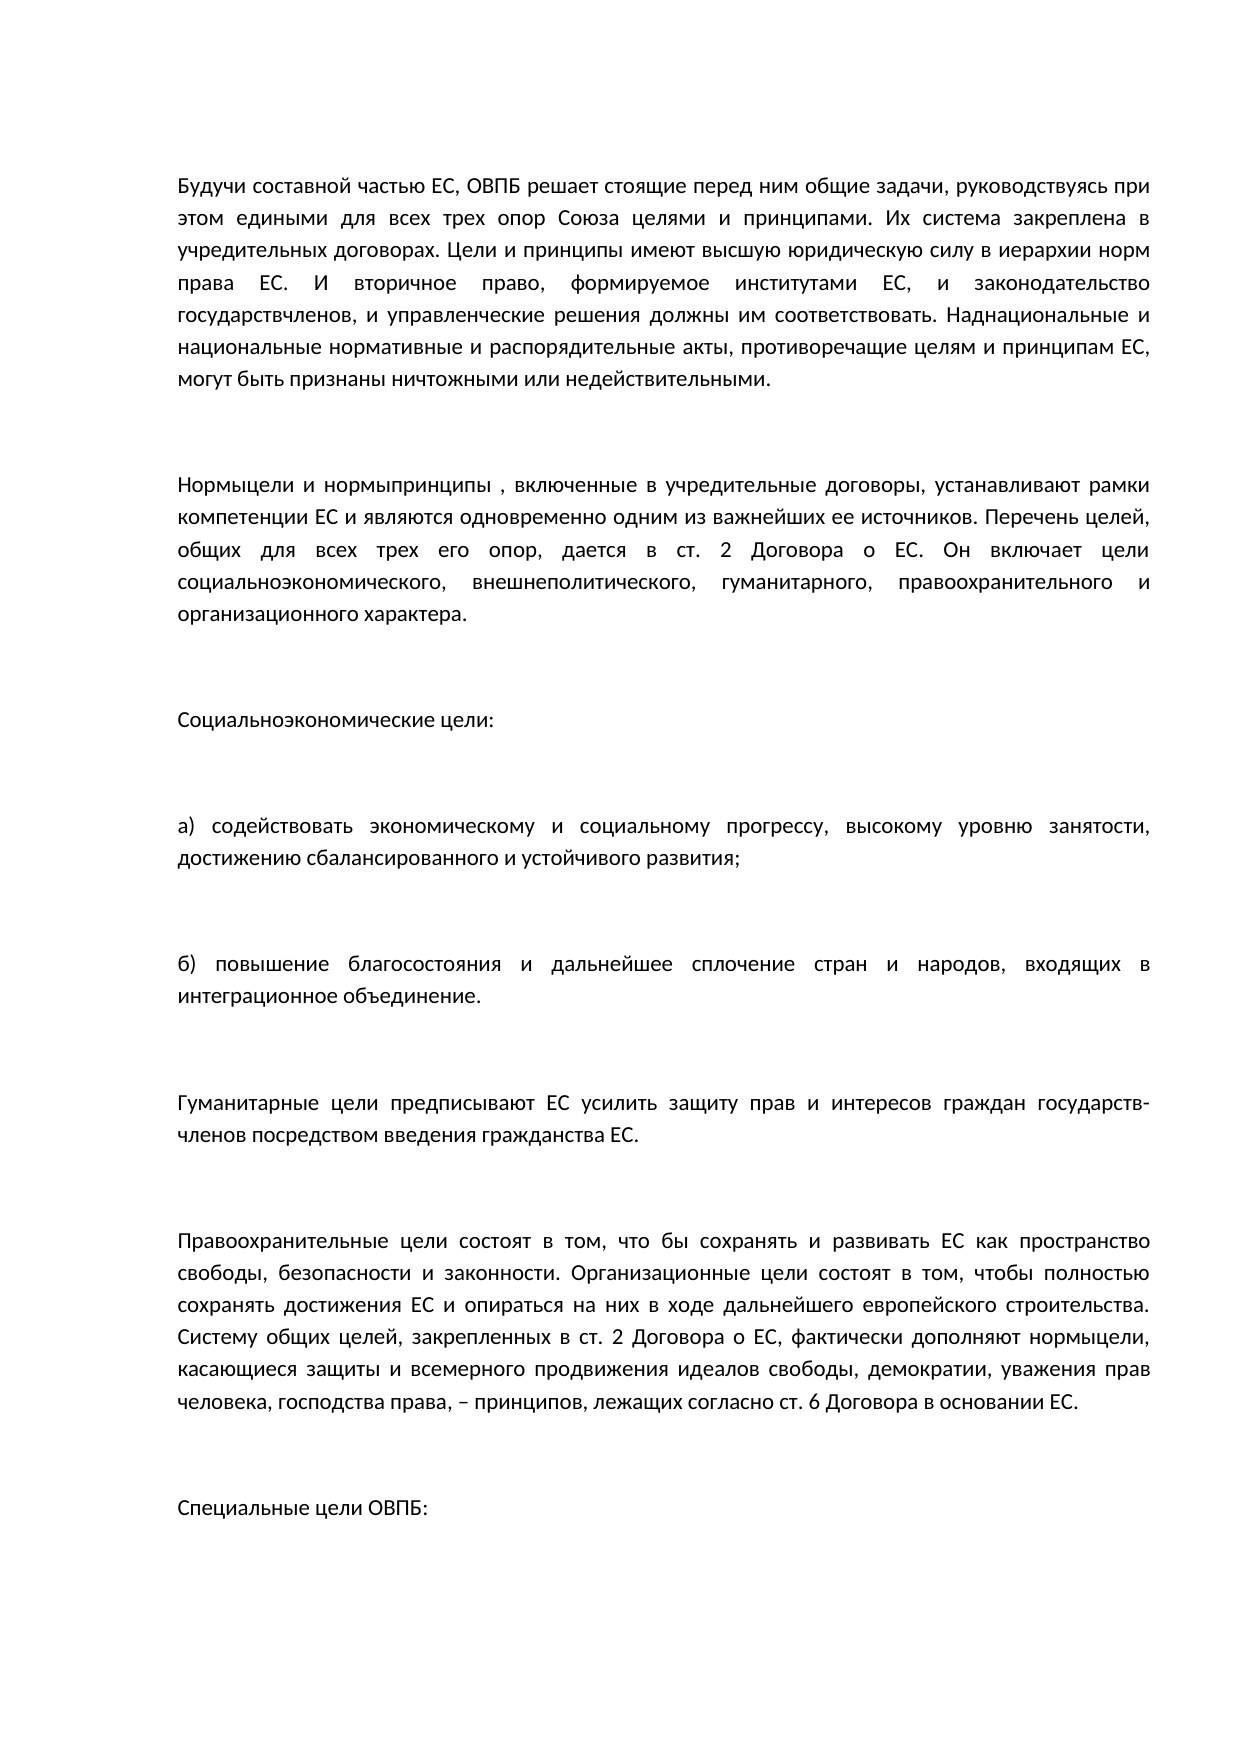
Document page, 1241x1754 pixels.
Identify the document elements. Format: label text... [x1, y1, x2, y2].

text Нормыцели и нормыпринципы , включенные в учредительные договоры, устанавливают рамки компетенции ЕС и являются одновременно одним из важнейших ее источников. Перечень целей, общих для всех трех его опор, дается в ст. 2 Договора о ЕС. Он включает цели социальноэкономического, внешнеполитического, гуманитарного, правоохранительного и организационного характера. [177, 470, 1152, 627]
text Будучи составной частью ЕС, ОВПБ решает стоящие перед ним общие задачи, руководствуясь при этом едиными для всех трех опор Союза целями и принципами. Их система закреплена в учредительных договорах. Цели и принципы имеют высшую юридическую силу в иерархии норм права ЕС. И вторичное право, формируемое институтами ЕС, и законодательство государствчленов, и управленческие решения должны им соответствовать. Наднациональные и национальные нормативные и распорядительные акты, противоречащие целям и принципам ЕС, могут быть признаны ничтожными или недействительными. [177, 171, 1152, 392]
text а) содействовать экономическому и социальному прогрессу, высокому уровню занятости, достижению сбалансированного и устойчивого развития; [177, 811, 1152, 871]
text Правоохранительные цели состоят в том, что бы сохранять и развивать ЕС как пространство свободы, безопасности и законности. Организационные цели состоят в том, чтобы полностью сохранять достижения ЕС и опираться на них в ходе дальнейшего европейского строительства. Систему общих целей, закрепленных в ст. 2 Договора о ЕС, фактически дополняют нормыцели, касающиеся защиты и всемерного продвижения идеалов свободы, демократии, уважения прав человека, господства права, – принципов, лежащих согласно ст. 6 Договора в основании ЕС. [177, 1226, 1152, 1415]
text Специальные цели ОВПБ: [177, 1493, 1152, 1521]
text б) повышение благосостояния и дальнейшее сплочение стран и народов, входящих в интеграционное объединение. [177, 949, 1152, 1009]
text Социальноэкономические цели: [177, 705, 1152, 733]
text Гуманитарные цели предписывают ЕС усилить защиту прав и интересов граждан государств-членов посредством введения гражданства ЕС. [177, 1088, 1152, 1148]
